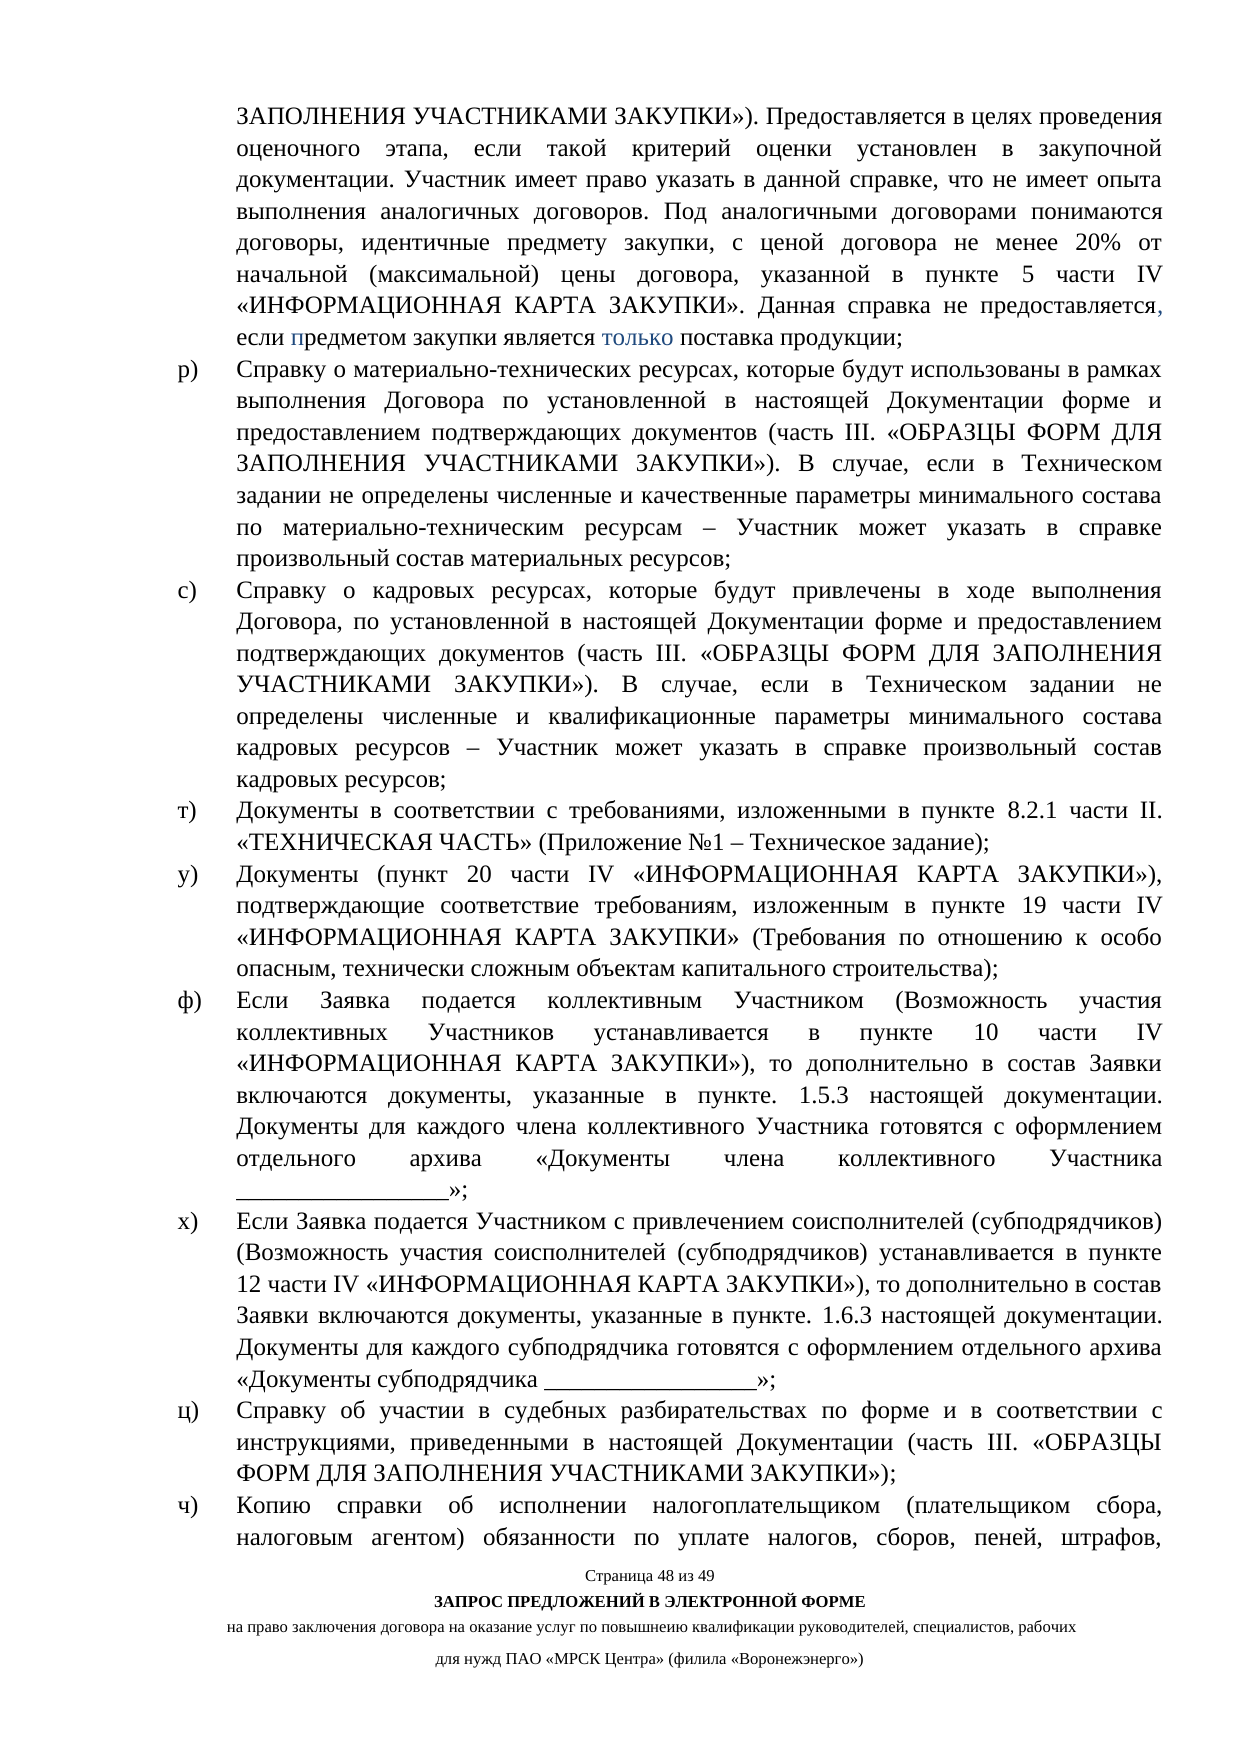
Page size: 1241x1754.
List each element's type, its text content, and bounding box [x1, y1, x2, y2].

list Документы в соответствии с требованиями, изложенными в пункте 8.2.1 части II. «ТЕХНИЧЕСКАЯ ЧАСТЬ» (Приложение №1 – Техническое задание); [177, 796, 1163, 856]
list Если Заявка подается коллективным Участником (Возможность участия коллективных Участников устанавливается в пункте 10 части IV «ИНФОРМАЦИОННАЯ КАРТА ЗАКУПКИ»), то дополнительно в состав Заявки включаются документы, указанные в пункте. 1.5.3 настоящей документации. Документы для каждого члена коллективного Участника готовятся с оформлением отдельного архива «Документы члена коллективного Участника _________________»; [177, 985, 1163, 1203]
list Справку о кадровых ресурсах, которые будут привлечены в ходе выполнения Договора, по установленной в настоящей Документации форме и предоставлением подтверждающих документов (часть III. «ОБРАЗЦЫ ФОРМ ДЛЯ ЗАПОЛНЕНИЯ УЧАСТНИКАМИ ЗАКУПКИ»). В случае, если в Техническом задании не определены численные и квалификационные параметры минимального состава кадровых ресурсов – Участник может указать в справке произвольный состав кадровых ресурсов; [177, 575, 1163, 793]
list Справку об участии в судебных разбирательствах по форме и в соответствии с инструкциями, приведенными в настоящей Документации (часть III. «ОБРАЗЦЫ ФОРМ ДЛЯ ЗАПОЛНЕНИЯ УЧАСТНИКАМИ ЗАКУПКИ»); [177, 1395, 1163, 1487]
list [177, 1490, 1163, 1550]
list Справку о материально-технических ресурсах, которые будут использованы в рамках выполнения Договора по установленной в настоящей Документации форме и предоставлением подтверждающих документов (часть III. «ОБРАЗЦЫ ФОРМ ДЛЯ ЗАПОЛНЕНИЯ УЧАСТНИКАМИ ЗАКУПКИ»). В случае, если в Техническом задании не определены численные и качественные параметры минимального состава по материально-техническим ресурсам – Участник может указать в справке произвольный состав материальных ресурсов; [177, 354, 1163, 572]
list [177, 101, 1163, 351]
list Документы (пункт 20 части IV «ИНФОРМАЦИОННАЯ КАРТА ЗАКУПКИ»), подтверждающие соответствие требованиям, изложенным в пункте 19 части IV «ИНФОРМАЦИОННАЯ КАРТА ЗАКУПКИ» (Требования по отношению к особо опасным, технически сложным объектам капитального строительства); [177, 859, 1163, 982]
list Если Заявка подается Участником с привлечением соисполнителей (субподрядчиков) (Возможность участия соисполнителей (субподрядчиков) устанавливается в пункте 12 части IV «ИНФОРМАЦИОННАЯ КАРТА ЗАКУПКИ»), то дополнительно в состав Заявки включаются документы, указанные в пункте. 1.6.3 настоящей документации. Документы для каждого субподрядчика готовятся с оформлением отдельного архива «Документы субподрядчика _________________»; [177, 1206, 1163, 1392]
